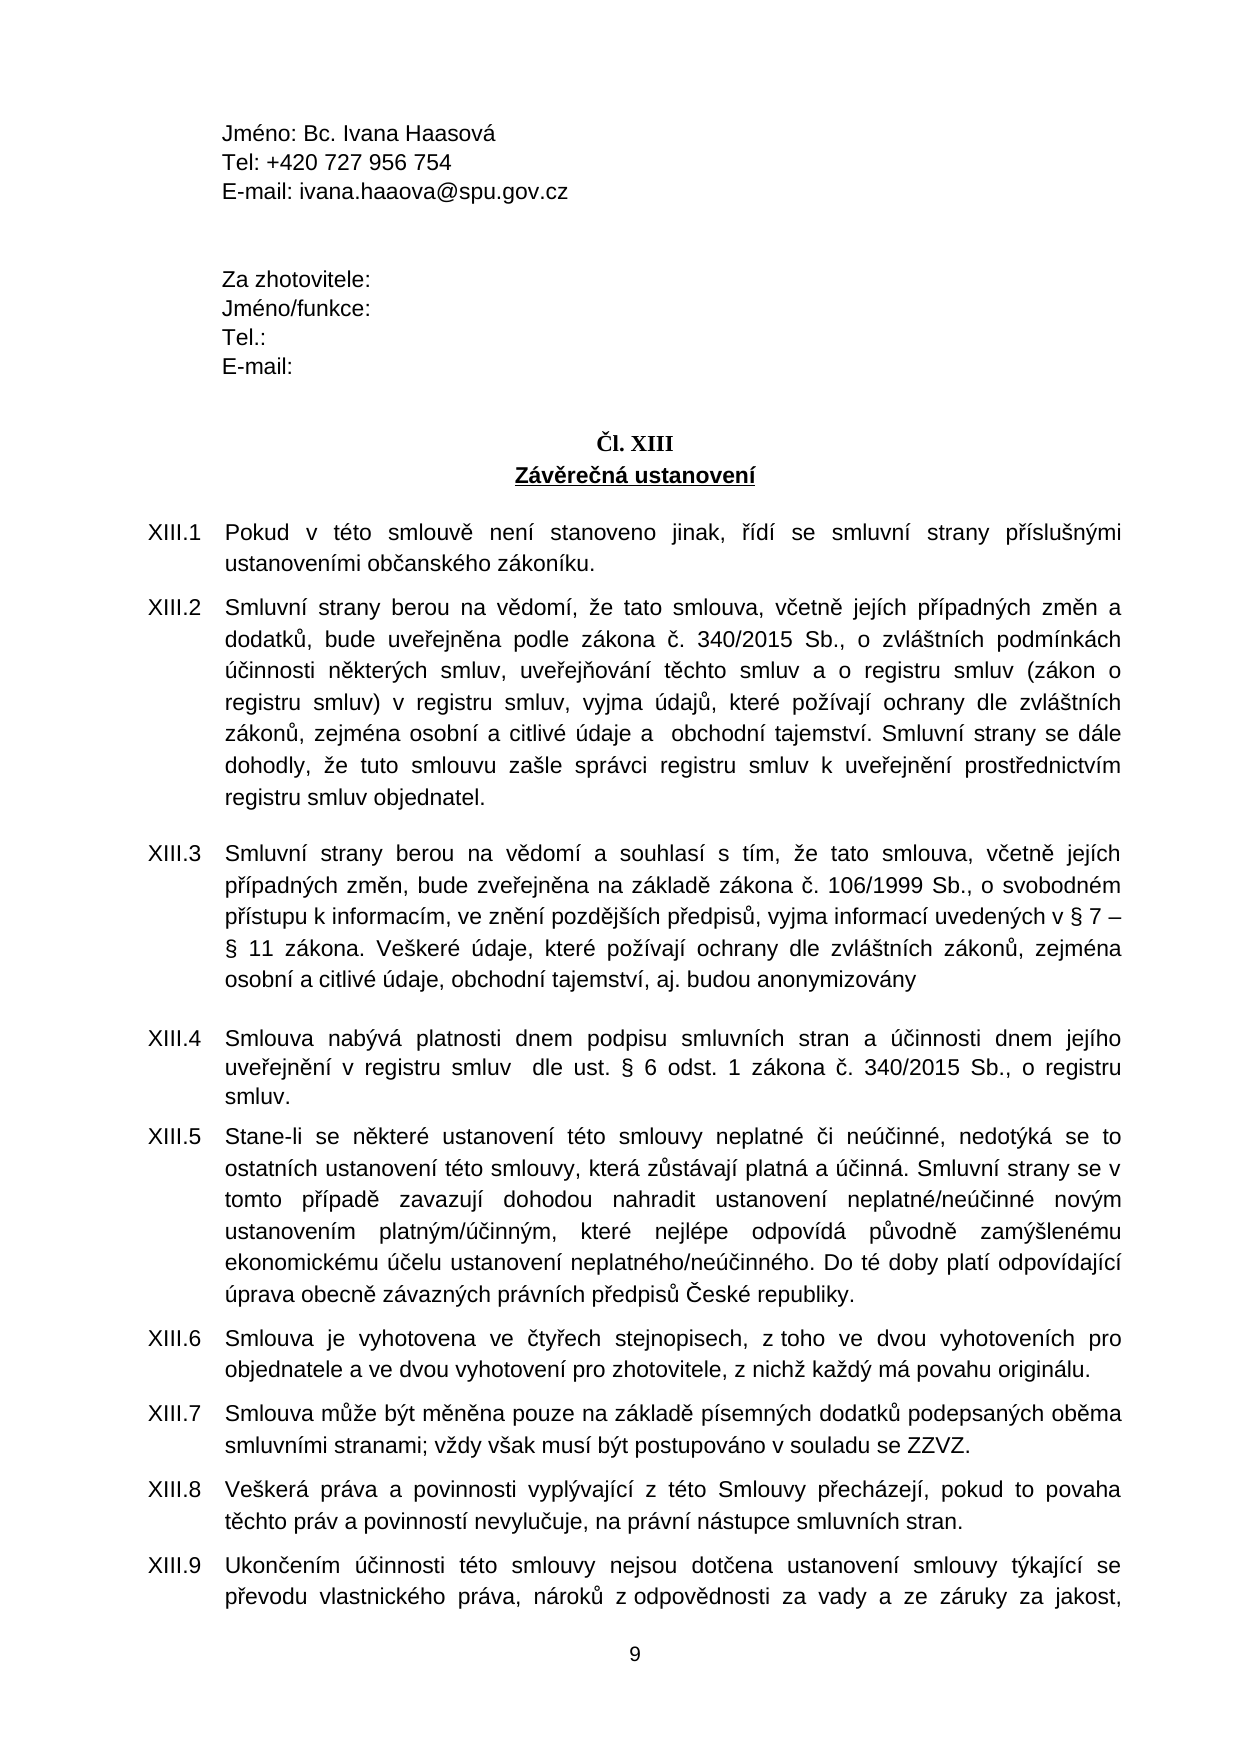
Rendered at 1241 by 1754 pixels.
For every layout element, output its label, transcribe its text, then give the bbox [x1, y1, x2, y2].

list Pokud v této smlouvě není stanoveno jinak, řídí se smluvní strany příslušnými ustanoveními občanského zákoníku. [148, 518, 1122, 576]
text E-mail: ivana.haaova@spu.gov.cz [192, 176, 1122, 205]
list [148, 1552, 1122, 1609]
list Smluvní strany berou na vědomí, že tato smlouva, včetně jejích případných změn a dodatků, bude uveřejněna podle zákona č. 340/2015 Sb., o zvláštních podmínkách účinnosti některých smluv, uveřejňování těchto smluv a o registru smluv (zákon o registru smluv) v registru smluv, vyjma údajů, které požívají ochrany dle zvláštních zákonů, zejména osobní a citlivé údaje a obchodní tajemství. Smluvní strany se dále dohodly, že tuto smlouvu zašle správci registru smluv k uveřejnění prostřednictvím registru smluv objednatel. [148, 594, 1122, 810]
text Jméno: Bc. Ivana Haasová [192, 118, 1122, 147]
text Jméno/funkce: [192, 293, 1122, 322]
text Tel: +420 727 956 754 [192, 147, 1122, 176]
text Závěrečná ustanovení [148, 430, 1122, 488]
list Stane-li se některé ustanovení této smlouvy neplatné či neúčinné, nedotýká se to ostatních ustanovení této smlouvy, která zůstávají platná a účinná. Smluvní strany se v tomto případě zavazují dohodou nahradit ustanovení neplatné/neúčinné novým ustanovením platným/účinným, které nejlépe odpovídá původně zamýšlenému ekonomickému účelu ustanovení neplatného/neúčinného. Do té doby platí odpovídající úprava obecně závazných právních předpisů České republiky. [148, 1123, 1122, 1307]
list Smlouva nabývá platnosti dnem podpisu smluvních stran a účinnosti dnem jejího uveřejnění v registru smluv dle ust. § 6 odst. 1 zákona č. 340/2015 Sb., o registru smluv. [148, 1023, 1122, 1110]
text Tel.: [192, 322, 1122, 351]
list Smlouva může být měněna pouze na základě písemných dodatků podepsaných oběma smluvními stranami; vždy však musí být postupováno v souladu se ZZVZ. [148, 1400, 1122, 1458]
list Smlouva je vyhotovena ve čtyřech stejnopisech, z toho ve dvou vyhotoveních pro objednatele a ve dvou vyhotovení pro zhotovitele, z nichž každý má povahu originálu. [148, 1325, 1122, 1383]
text Za zhotovitele: [192, 264, 1122, 293]
list Veškerá práva a povinnosti vyplývající z této Smlouvy přecházejí, pokud to povaha těchto práv a povinností nevylučuje, na právní nástupce smluvních stran. [148, 1476, 1122, 1534]
text E-mail: [192, 351, 1122, 380]
list Smluvní strany berou na vědomí a souhlasí s tím, že tato smlouva, včetně jejích případných změn, bude zveřejněna na základě zákona č. 106/1999 Sb., o svobodném přístupu k informacím, ve znění pozdějších předpisů, vyjma informací uvedených v § 7 – § 11 zákona. Veškeré údaje, které požívají ochrany dle zvláštních zákonů, zejména osobní a citlivé údaje, obchodní tajemství, aj. budou anonymizovány [148, 840, 1122, 993]
